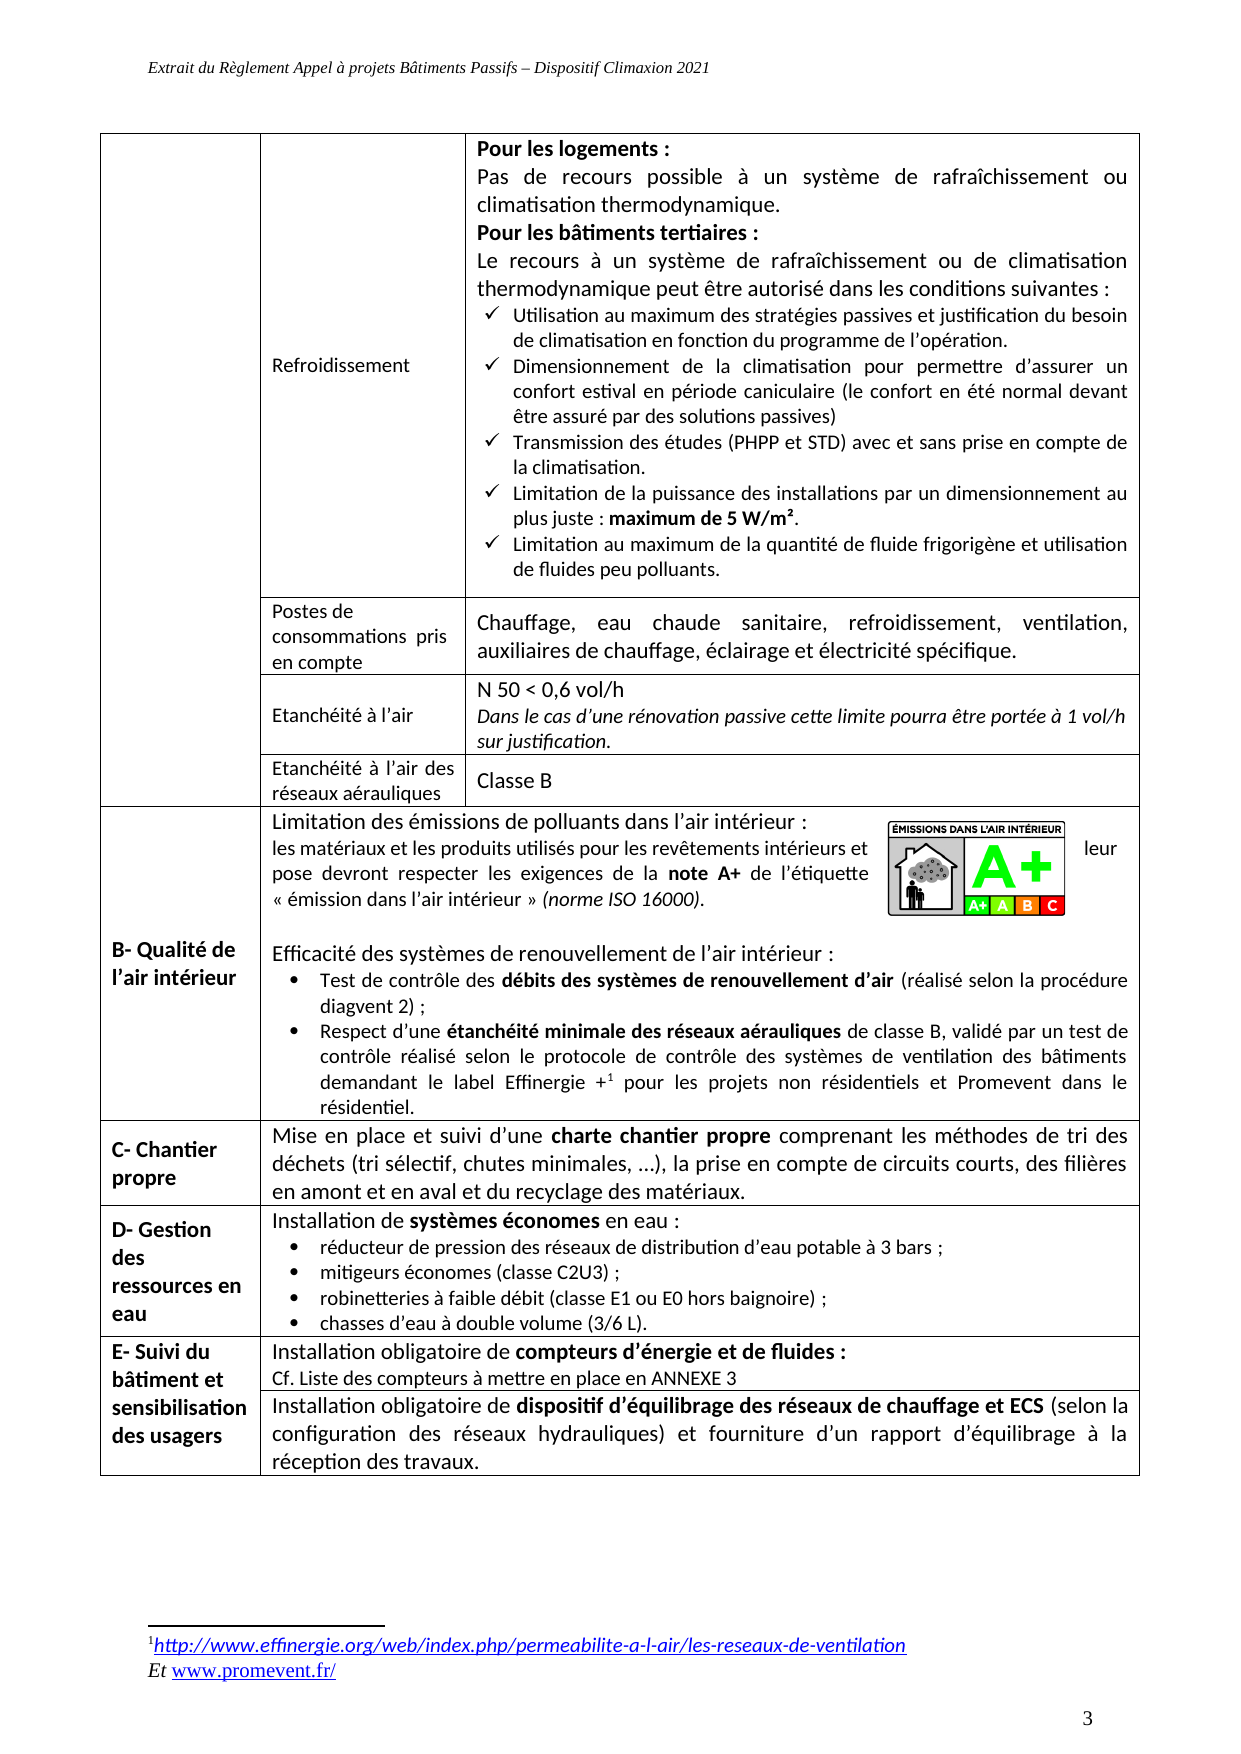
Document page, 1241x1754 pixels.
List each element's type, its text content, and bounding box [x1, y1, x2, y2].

table_cell D- Gestion des ressources en eau [101, 1206, 260, 1336]
table_cell Installation obligatoire de compteurs d’énergie et de fluides : Cf. Liste des compteurs à mettre en place en ANNEXE 3 [261, 1337, 1139, 1390]
table_cell Chauffage, eau chaude sanitaire, refroidissement, ventilation, auxiliaires de chauffage, éclairage et électricité spécifique. [466, 598, 1139, 674]
table_cell C- Chantier propre [101, 1121, 260, 1205]
table_cell Limitation des émissions de polluants dans l’air intérieur : les matériaux et les produits utilisés pour les revêtements intérieurs et leur pose devront respecter les exigences de la note A+ de l’étiquette « émission dans l’air intérieur » (norme ISO 16000). Efficacité des systèmes de renouvellement de l’air intérieur : Test de contrôle des débits des systèmes de renouvellement d’air (réalisé selon la procédure diagvent 2) ; Respect d’une étanchéité minimale des réseaux aérauliques de classe B, validé par un test de contrôle réalisé selon le protocole de contrôle des systèmes de ventilation des bâtiments demandant le label Effinergie + pour les projets non résidentiels et Promevent dans le résidentiel. [261, 807, 1139, 1120]
table_cell Classe B [466, 755, 1139, 806]
table_cell Refroidissement [261, 134, 465, 597]
table_cell B- Qualité de l’air intérieur [101, 807, 260, 1120]
table_cell Etanchéité à l’air [261, 675, 465, 754]
table_cell Postes de consommations pris en compte [261, 598, 465, 674]
table_cell N 50 < 0,6 vol/h Dans le cas d’une rénovation passive cette limite pourra être portée à 1 vol/h sur justification. [466, 675, 1139, 754]
table_cell E- Suivi du bâtiment et sensibilisation des usagers [101, 1337, 260, 1475]
table_cell Installation obligatoire de dispositif d’équilibrage des réseaux de chauffage et ECS (selon la configuration des réseaux hydrauliques) et fourniture d’un rapport d’équilibrage à la réception des travaux. [261, 1391, 1139, 1475]
table_cell Pour les logements : Pas de recours possible à un système de rafraîchissement ou climatisation thermodynamique. Pour les bâtiments tertiaires : Le recours à un système de rafraîchissement ou de climatisation thermodynamique peut être autorisé dans les conditions suivantes : Utilisation au maximum des stratégies passives et justification du besoin de climatisation en fonction du programme de l’opération. Dimensionnement de la climatisation pour permettre d’assurer un confort estival en période caniculaire (le confort en été normal devant être assuré par des solutions passives) Transmission des études (PHPP et STD) avec et sans prise en compte de la climatisation. Limitation de la puissance des installations par un dimensionnement au plus juste : maximum de 5 W/m². Limitation au maximum de la quantité de fluide frigorigène et utilisation de fluides peu polluants. [466, 134, 1139, 597]
table_cell Installation de systèmes économes en eau : réducteur de pression des réseaux de distribution d’eau potable à 3 bars ; mitigeurs économes (classe C2U3) ; robinetteries à faible débit (classe E1 ou E0 hors baignoire) ; chasses d’eau à double volume (3/6 L). [261, 1206, 1139, 1336]
table_cell Etanchéité à l’air des réseaux aérauliques [261, 755, 465, 806]
table_cell Mise en place et suivi d’une charte chantier propre comprenant les méthodes de tri des déchets (tri sélectif, chutes minimales, …), la prise en compte de circuits courts, des filières en amont et en aval et du recyclage des matériaux. [261, 1121, 1139, 1205]
picture [887, 821, 1066, 916]
